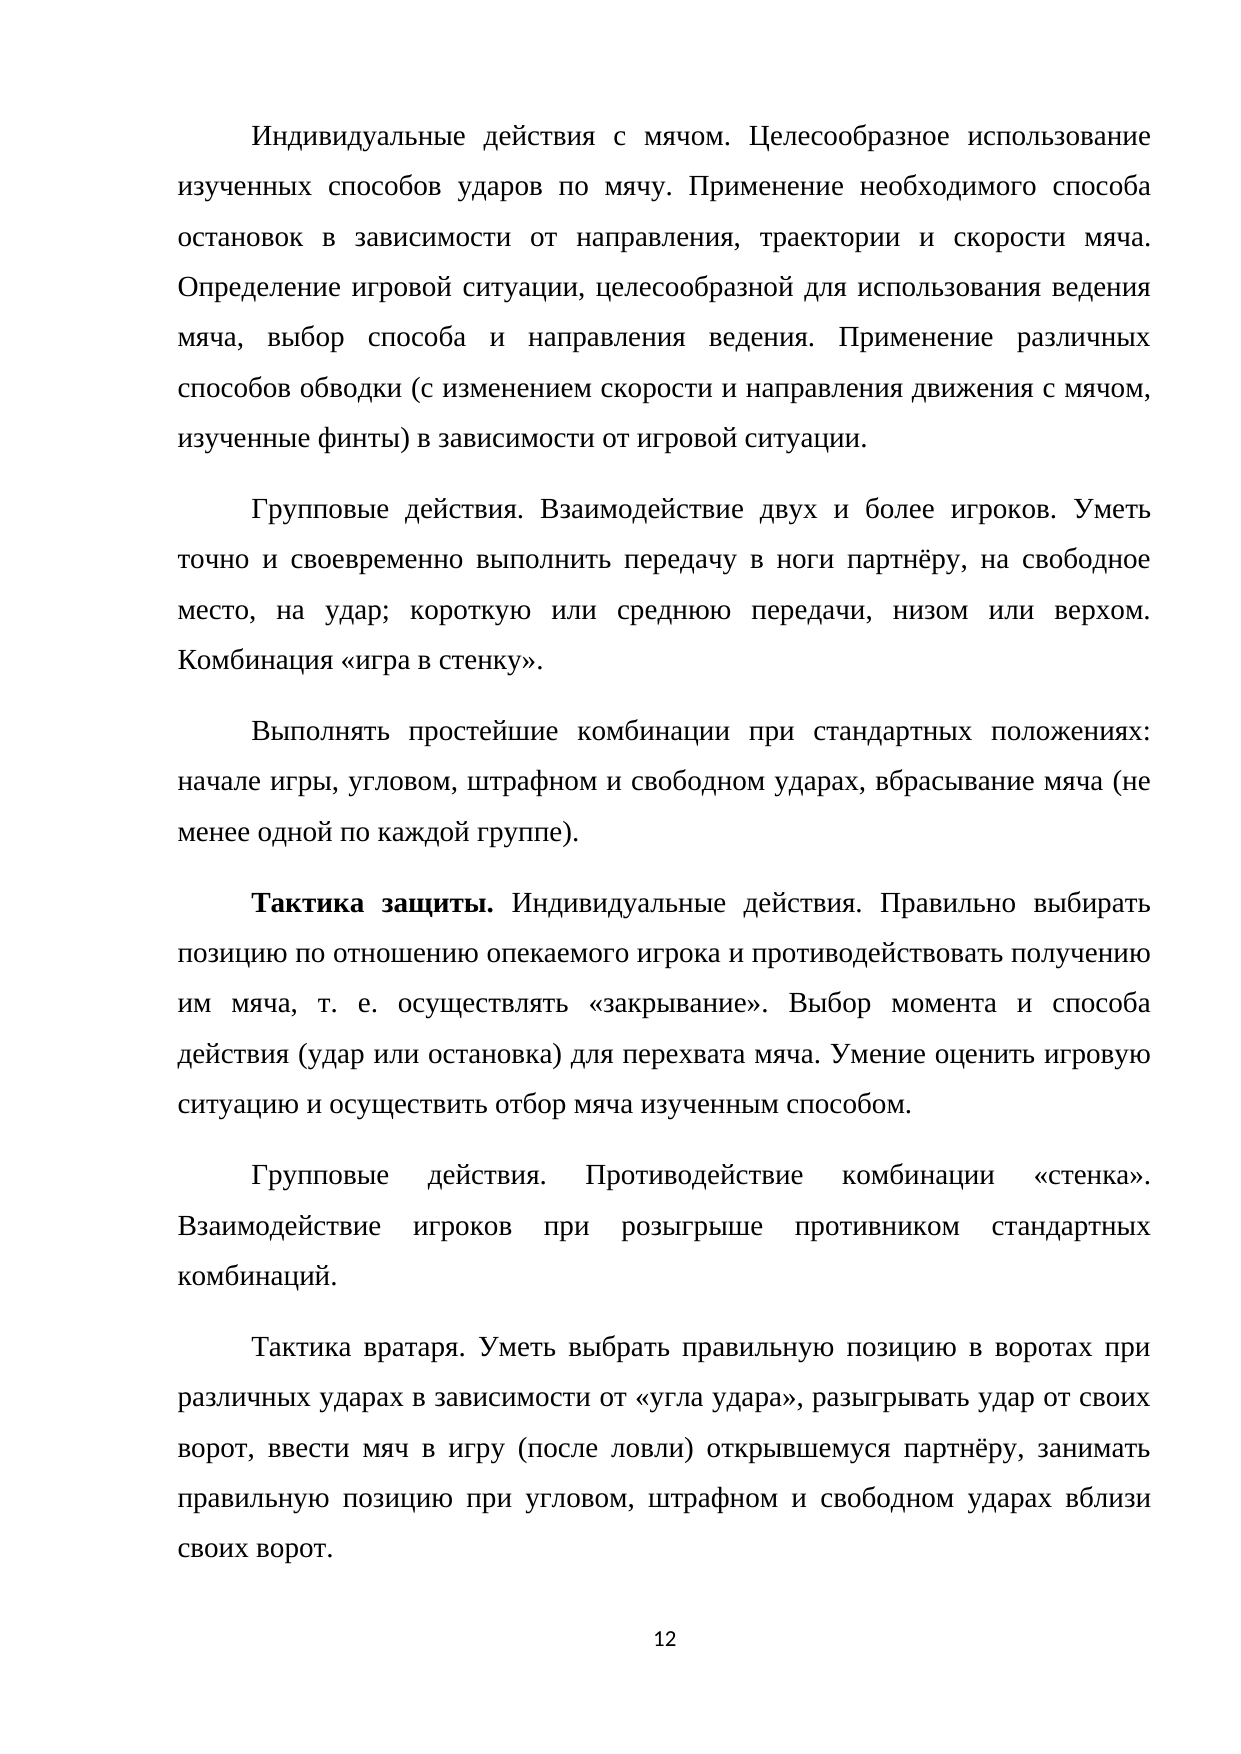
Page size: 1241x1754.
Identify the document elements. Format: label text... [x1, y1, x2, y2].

text Тактика защиты. Индивидуальные действия. Правильно выбирать позицию по отношению опекаемого игрока и противодействовать получению им мяча, т. е. осуществлять «закрывание». Выбор момента и способа действия (удар или остановка) для перехвата мяча. Умение оценить игровую ситуацию и осуществить отбор мяча изученным способом. [177, 885, 1152, 1120]
text Тактика вратаря. Уметь выбрать правильную позицию в воротах при различных ударах в зависимости от «угла удара», разыгрывать удар от своих ворот, ввести мяч в игру (после ловли) открывшемуся партнёру, занимать правильную позицию при угловом, штрафном и свободном ударах вблизи своих ворот. [177, 1329, 1152, 1564]
text Выполнять простейшие комбинации при стандартных положениях: начале игры, угловом, штрафном и свободном ударах, вбрасывание мяча (не менее одной по каждой группе). [177, 713, 1152, 847]
text Индивидуальные действия с мячом. Целесообразное использование изученных способов ударов по мячу. Применение необходимого способа остановок в зависимости от направления, траектории и скорости мяча. Определение игровой ситуации, целесообразной для использования ведения мяча, выбор способа и направления ведения. Применение различных способов обводки (с изменением скорости и направления движения с мячом, изученные финты) в зависимости от игровой ситуации. [177, 118, 1152, 453]
text Групповые действия. Взаимодействие двух и более игроков. Уметь точно и своевременно выполнить передачу в ноги партнёру, на свободное место, на удар; короткую или среднюю передачи, низом или верхом. Комбинация «игра в стенку». [177, 491, 1152, 676]
text Групповые действия. Противодействие комбинации «стенка». Взаимодействие игроков при розыгрыше противником стандартных комбинаций. [177, 1157, 1152, 1292]
